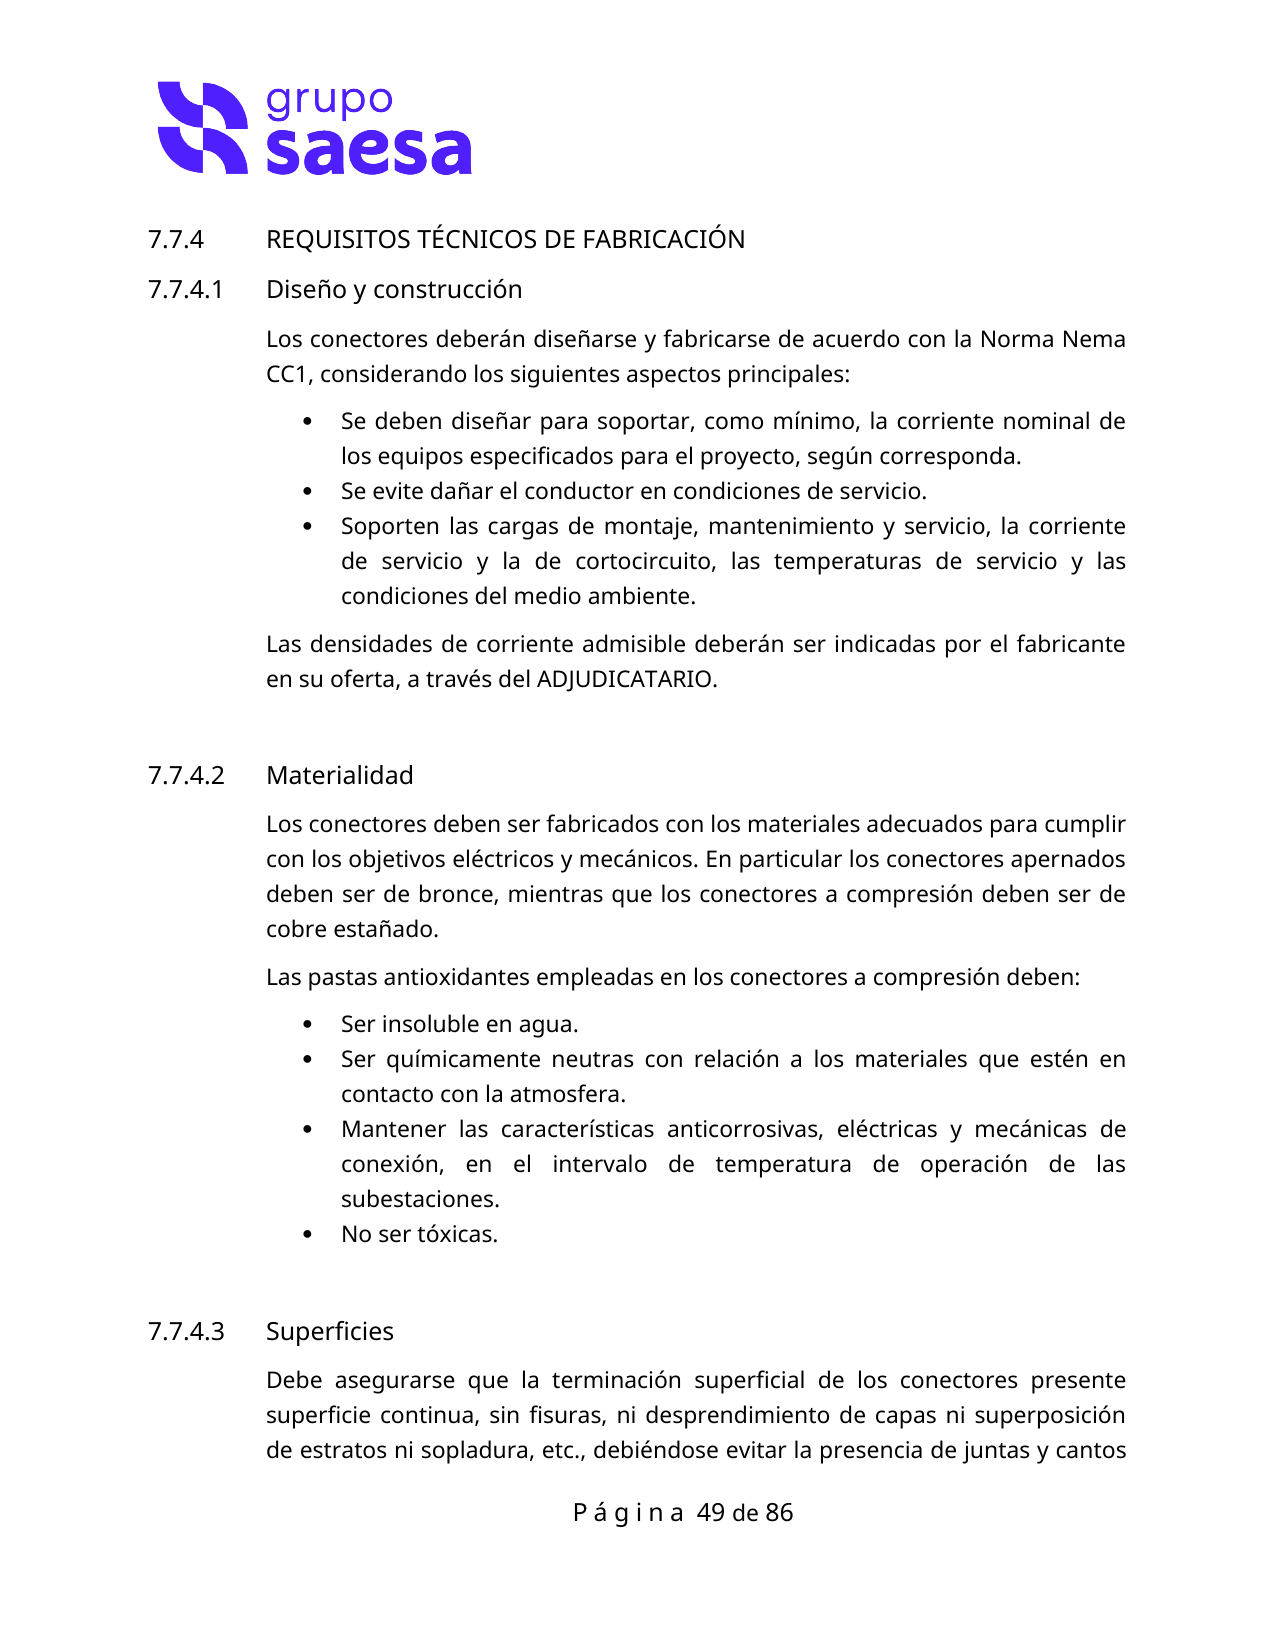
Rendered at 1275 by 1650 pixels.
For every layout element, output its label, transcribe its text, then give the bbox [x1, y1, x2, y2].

subtitle Materialidad [148, 758, 1127, 792]
list Soporten las cargas de montaje, mantenimiento y servicio, la corriente de servicio y la de cortocircuito, las temperaturas de servicio y las condiciones del medio ambiente. [303, 510, 1127, 611]
subtitle Superficies [148, 1313, 1127, 1347]
list No ser tóxicas. [303, 1218, 1127, 1249]
text Las pastas antioxidantes empleadas en los conectores a compresión deben: [266, 961, 1127, 992]
subtitle REQUISITOS TÉCNICOS DE FABRICACIÓN [148, 221, 1127, 256]
text Las densidades de corriente admisible deberán ser indicadas por el fabricante en su oferta, a través del ADJUDICATARIO. [266, 628, 1127, 694]
subtitle Diseño y construcción [148, 272, 1127, 306]
list Se evite dañar el conductor en condiciones de servicio. [303, 475, 1127, 506]
list Mantener las características anticorrosivas, eléctricas y mecánicas de conexión, en el intervalo de temperatura de operación de las subestaciones. [303, 1113, 1127, 1214]
text Los conectores deben ser fabricados con los materiales adecuados para cumplir con los objetivos eléctricos y mecánicos. En particular los conectores apernados deben ser de bronce, mientras que los conectores a compresión deben ser de cobre estañado. [266, 808, 1127, 944]
list Ser químicamente neutras con relación a los materiales que estén en contacto con la atmosfera. [303, 1043, 1127, 1109]
list Se deben diseñar para soportar, como mínimo, la corriente nominal de los equipos especificados para el proyecto, según corresponda. [303, 405, 1127, 471]
picture [147, 73, 481, 178]
text Los conectores deberán diseñarse y fabricarse de acuerdo con la Norma Nema CC1, considerando los siguientes aspectos principales: [266, 323, 1127, 389]
list Ser insoluble en agua. [303, 1008, 1127, 1039]
